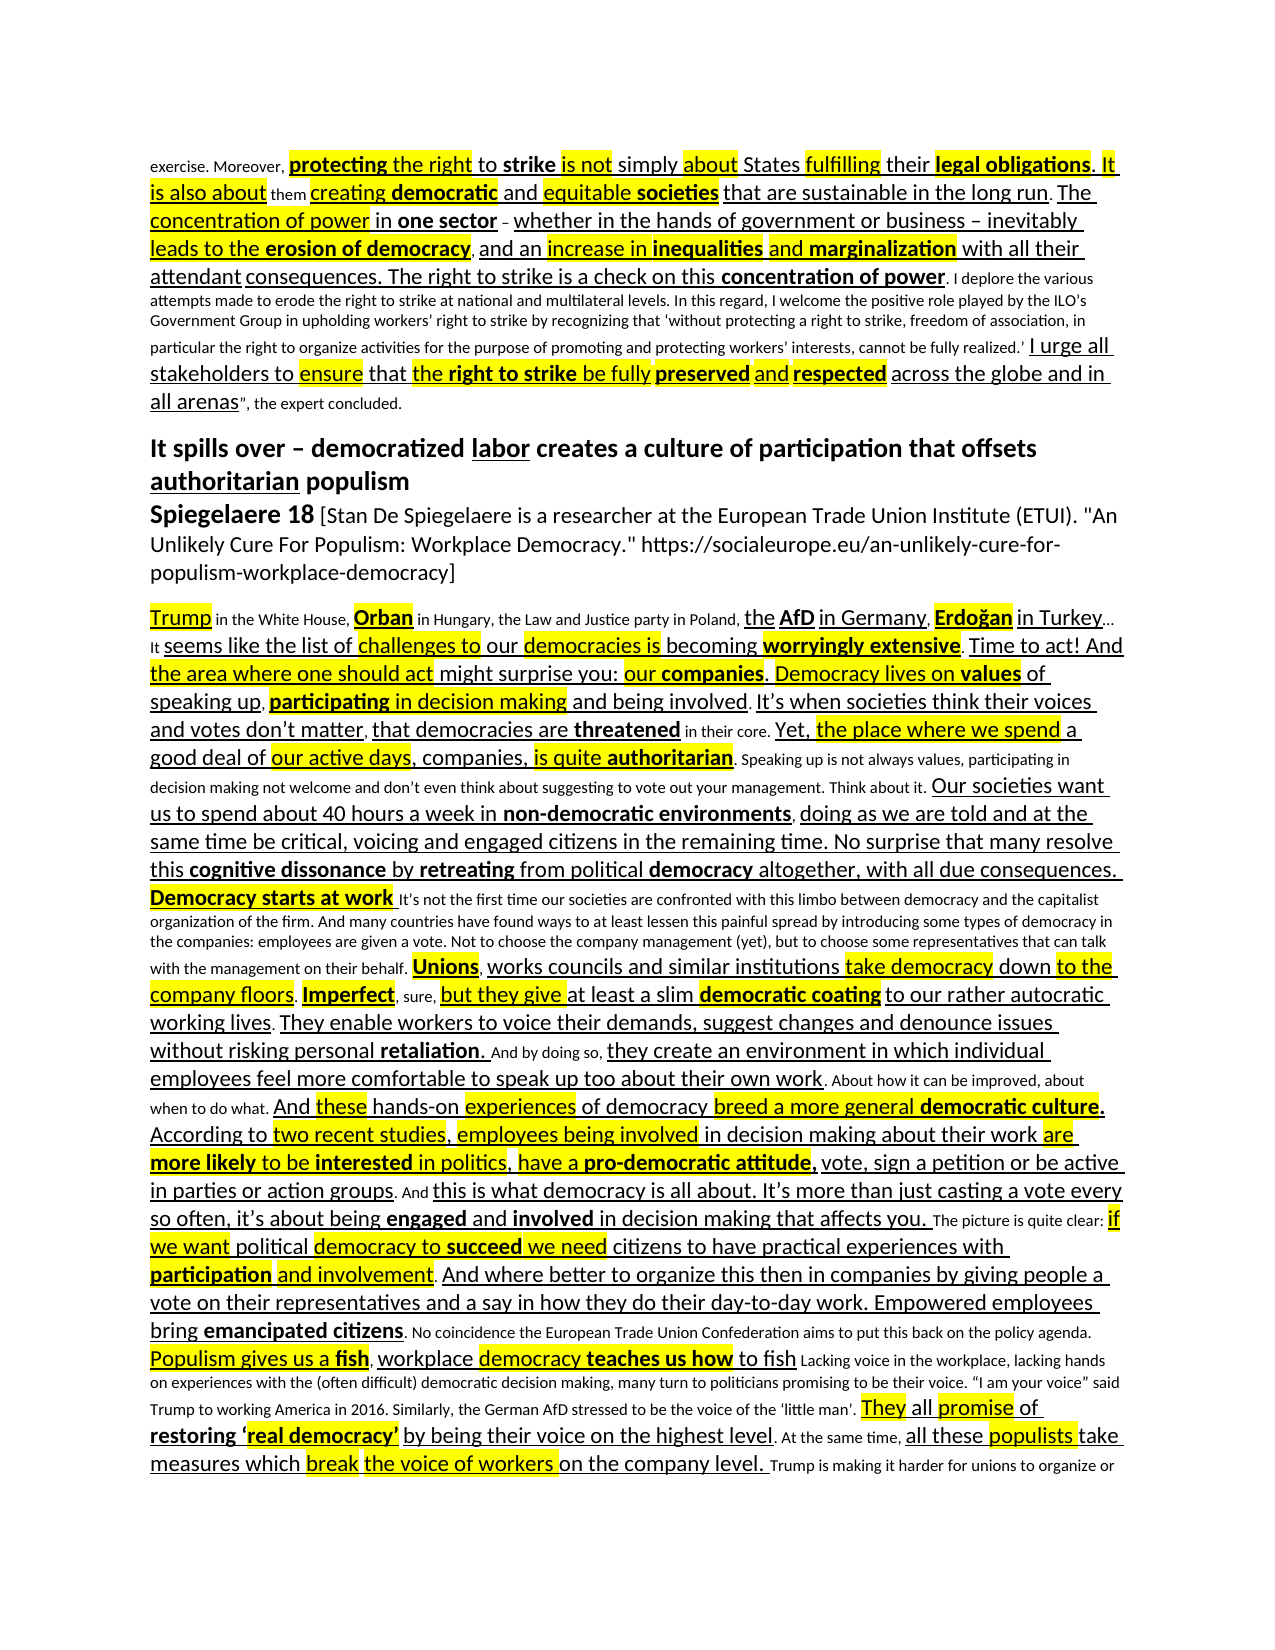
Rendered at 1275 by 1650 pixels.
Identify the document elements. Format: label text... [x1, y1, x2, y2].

subtitle It spills over – democratized labor creates a culture of participation that offsets authoritarian populism [150, 431, 1125, 497]
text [150, 150, 1125, 415]
text Spiegelaere 18 [Stan De Spiegelaere is a researcher at the European Trade Union Institute (ETUI). "An Unlikely Cure For Populism: Workplace Democracy." https://socialeurope.eu/an-unlikely-cure-for-populism-workplace-democracy] [150, 497, 1125, 587]
